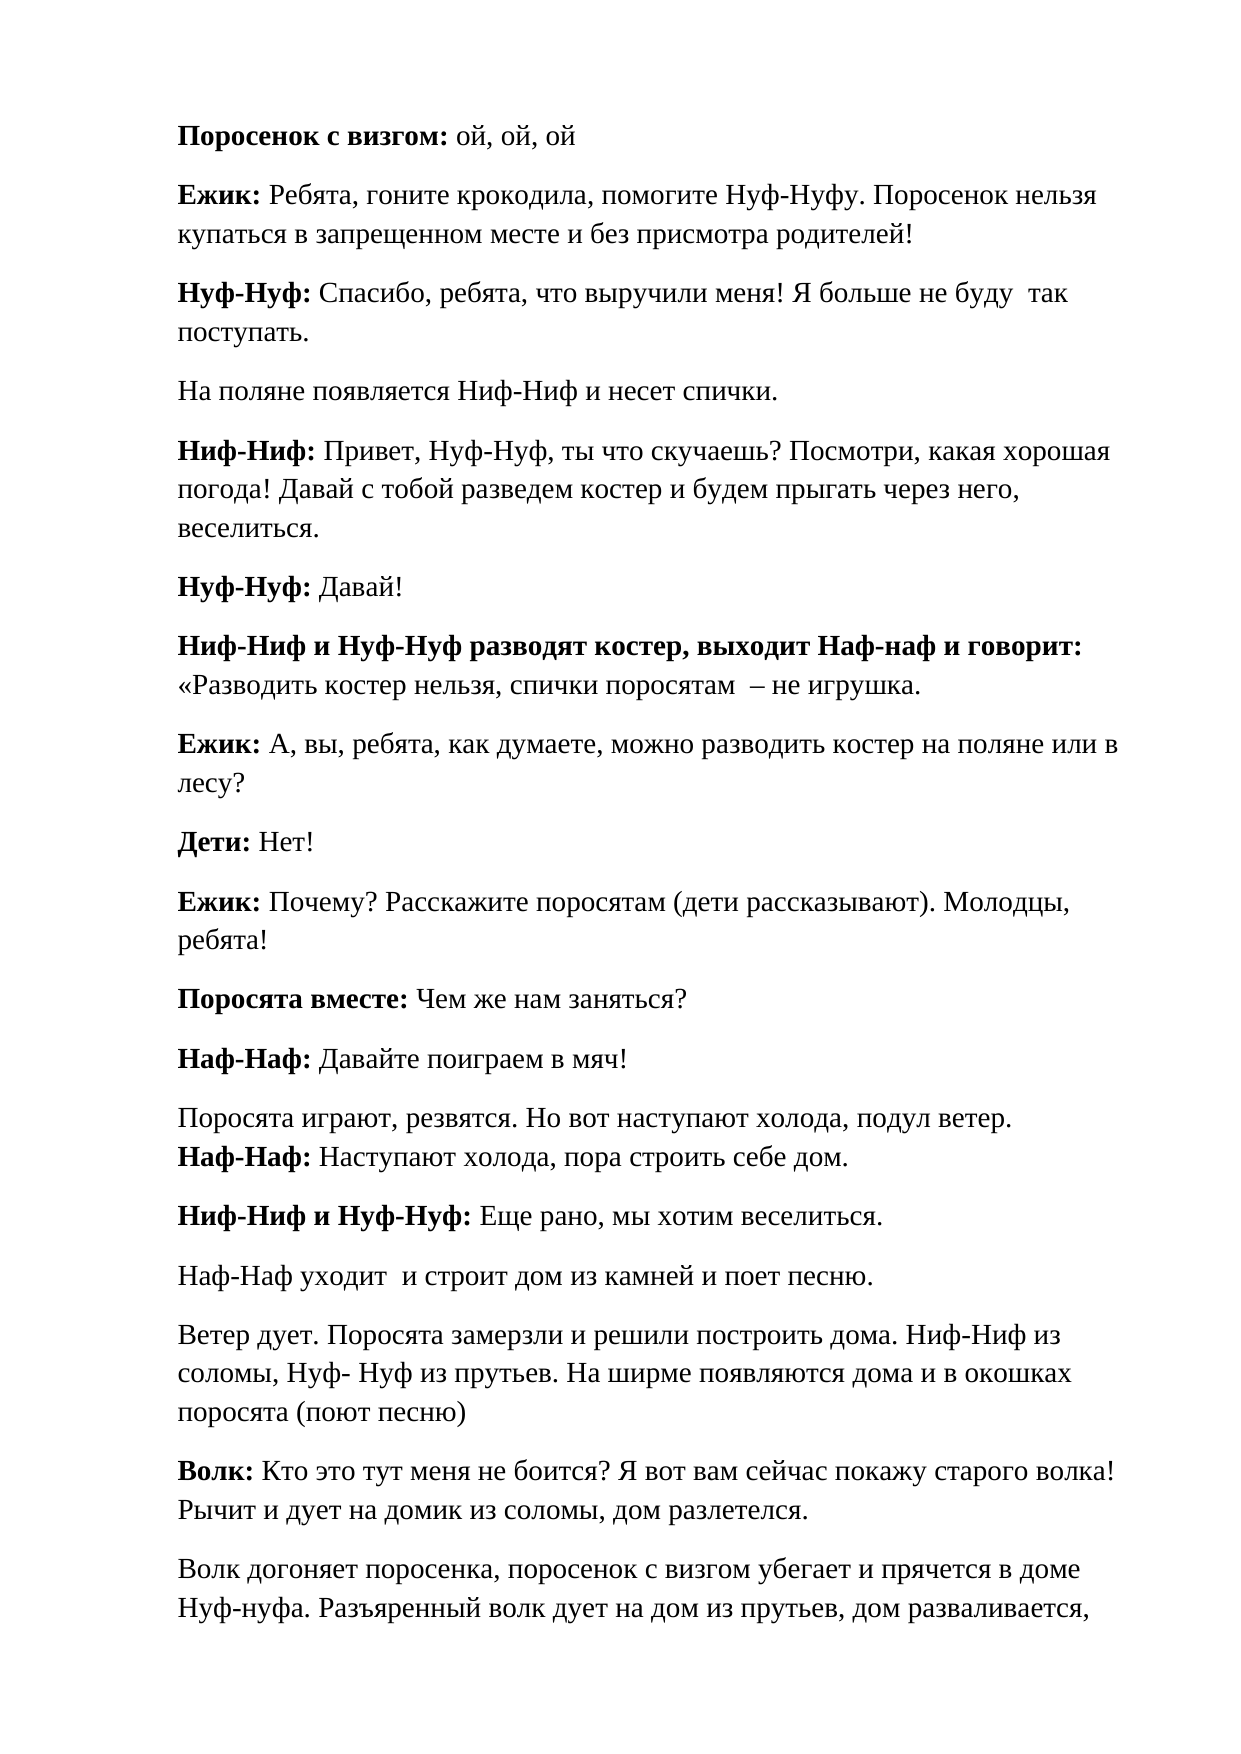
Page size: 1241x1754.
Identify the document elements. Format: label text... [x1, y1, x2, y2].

text Ежик: А, вы, ребята, как думаете, можно разводить костер на поляне или в лесу? [177, 726, 1152, 798]
text Поросята играют, резвятся. Но вот наступают холода, подул ветер. Наф-Наф: Наступают холода, пора строить себе дом. [177, 1100, 1152, 1172]
text Ниф-Ниф и Нуф-Нуф: Еще рано, мы хотим веселиться. [177, 1198, 1152, 1232]
text Нуф-Нуф: Давай! [177, 569, 1152, 603]
text Ежик: Почему? Расскажите поросятам (дети рассказывают). Молодцы, ребята! [177, 884, 1152, 956]
text Нуф-Нуф: Спасибо, ребята, что выручили меня! Я больше не буду так поступать. [177, 275, 1152, 347]
text Ветер дует. Поросята замерзли и решили построить дома. Ниф-Ниф из соломы, Нуф- Нуф из прутьев. На ширме появляются дома и в окошках поросята (поют песню) [177, 1317, 1152, 1428]
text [177, 1551, 1152, 1623]
text Наф-Наф: Давайте поиграем в мяч! [177, 1041, 1152, 1074]
text Ежик: Ребята, гоните крокодила, помогите Нуф-Нуфу. Поросенок нельзя купаться в запрещенном месте и без присмотра родителей! [177, 177, 1152, 249]
text Ниф-Ниф и Нуф-Нуф разводят костер, выходит Наф-наф и говорит: «Разводить костер нельзя, спички поросятам – не игрушка. [177, 628, 1152, 701]
text Поросята вместе: Чем же нам заняться? [177, 982, 1152, 1015]
text Дети: Нет! [177, 824, 1152, 858]
text Поросенок с визгом: ой, ой, ой [177, 118, 1152, 152]
text Наф-Наф уходит и строит дом из камней и поет песню. [177, 1258, 1152, 1291]
text Волк: Кто это тут меня не боится? Я вот вам сейчас покажу старого волка! Рычит и дует на домик из соломы, дом разлетелся. [177, 1453, 1152, 1526]
text Ниф-Ниф: Привет, Нуф-Нуф, ты что скучаешь? Посмотри, какая хорошая погода! Давай с тобой разведем костер и будем прыгать через него, веселиться. [177, 433, 1152, 543]
text На поляне появляется Ниф-Ниф и несет спички. [177, 373, 1152, 407]
